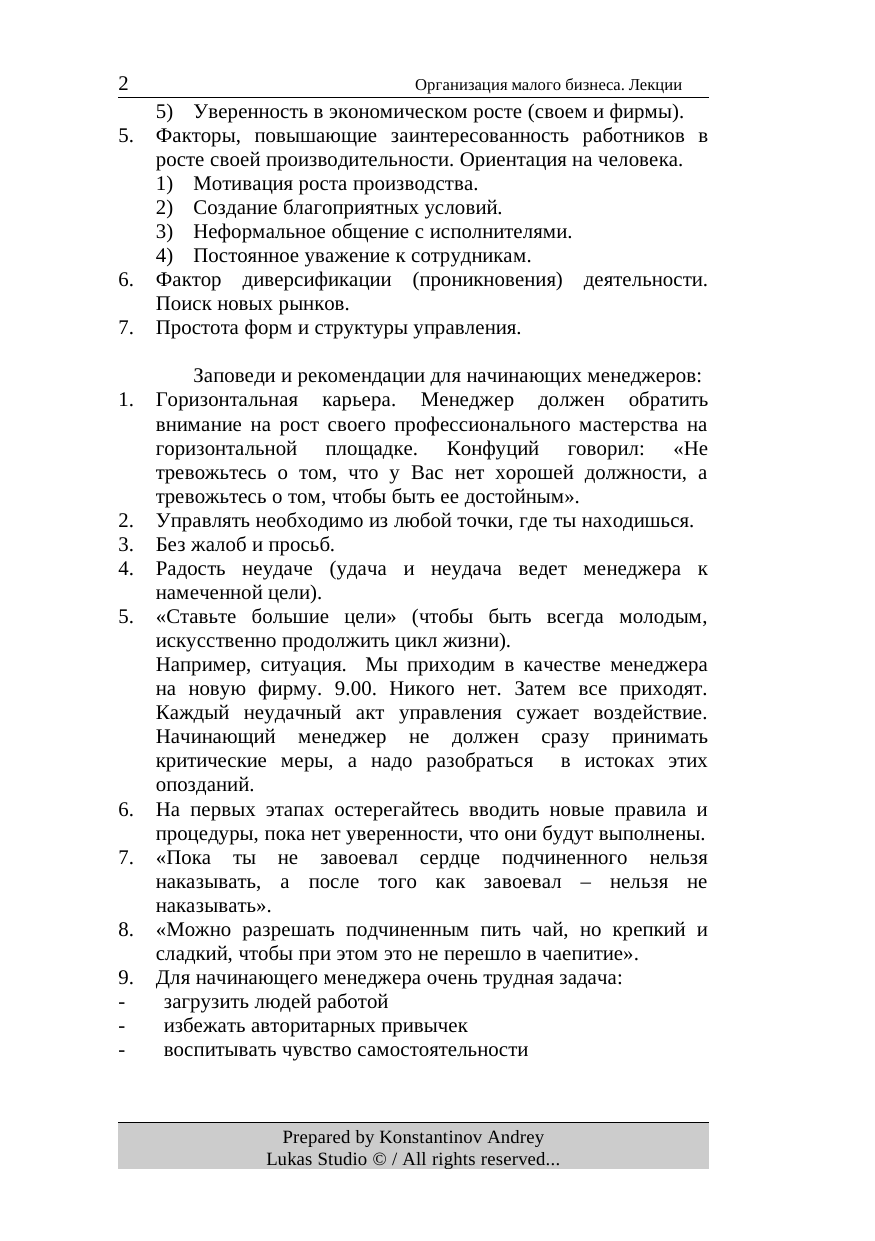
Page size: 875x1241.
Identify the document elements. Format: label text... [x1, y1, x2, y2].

list Радость неудаче (удача и неудача ведет менеджера к намеченной цели). [118, 556, 709, 604]
list загрузить людей работой [118, 989, 709, 1013]
list Управлять необходимо из любой точки, где ты находишься. [118, 508, 709, 532]
list Неформальное общение с исполнителями. [156, 219, 709, 243]
list Уверенность в экономическом росте (своем и фирмы). [156, 98, 709, 123]
list Для начинающего менеджера очень трудная задача: [118, 965, 709, 989]
list Без жалоб и просьб. [118, 532, 709, 556]
list Создание благоприятных условий. [156, 195, 709, 219]
list Горизонтальная карьера. Менеджер должен обратить внимание на рост своего профессионального мастерства на горизонтальной площадке. Конфуций говорил: «Не тревожьтесь о том, что у Вас нет хорошей должности, а тревожьтесь о том, чтобы быть ее достойным». [118, 387, 709, 508]
list Фактор диверсификации (проникновения) деятельности. Поиск новых рынков. [118, 267, 709, 315]
list Мотивация роста производства. [156, 171, 709, 195]
text Например, ситуация. Мы приходим в качестве менеджера на новую фирму. 9.00. Никого нет. Затем все приходят. Каждый неудачный акт управления сужает воздействие. Начинающий менеджер не должен сразу принимать критические меры, а надо разобраться в истоках этих опозданий. [156, 652, 709, 796]
list Простота форм и структуры управления. [118, 315, 709, 339]
list воспитывать чувство самостоятельности [118, 1037, 709, 1061]
list избежать авторитарных привычек [118, 1013, 709, 1037]
list Постоянное уважение к сотрудникам. [156, 243, 709, 267]
list «Пока ты не завоевал сердце подчиненного нельзя наказывать, а после того как завоевал – нельзя не наказывать». [118, 844, 709, 917]
list «Ставьте большие цели» (чтобы быть всегда молодым, искусственно продолжить цикл жизни). [118, 604, 709, 652]
list Факторы, повышающие заинтересованность работников в росте своей производительности. Ориентация на человека. [118, 123, 709, 171]
list «Можно разрешать подчиненным пить чай, но крепкий и сладкий, чтобы при этом это не перешло в чаепитие». [118, 917, 709, 965]
list На первых этапах остерегайтесь вводить новые правила и процедуры, пока нет уверенности, что они будут выполнены. [118, 796, 709, 844]
text Заповеди и рекомендации для начинающих менеджеров: [193, 363, 709, 387]
